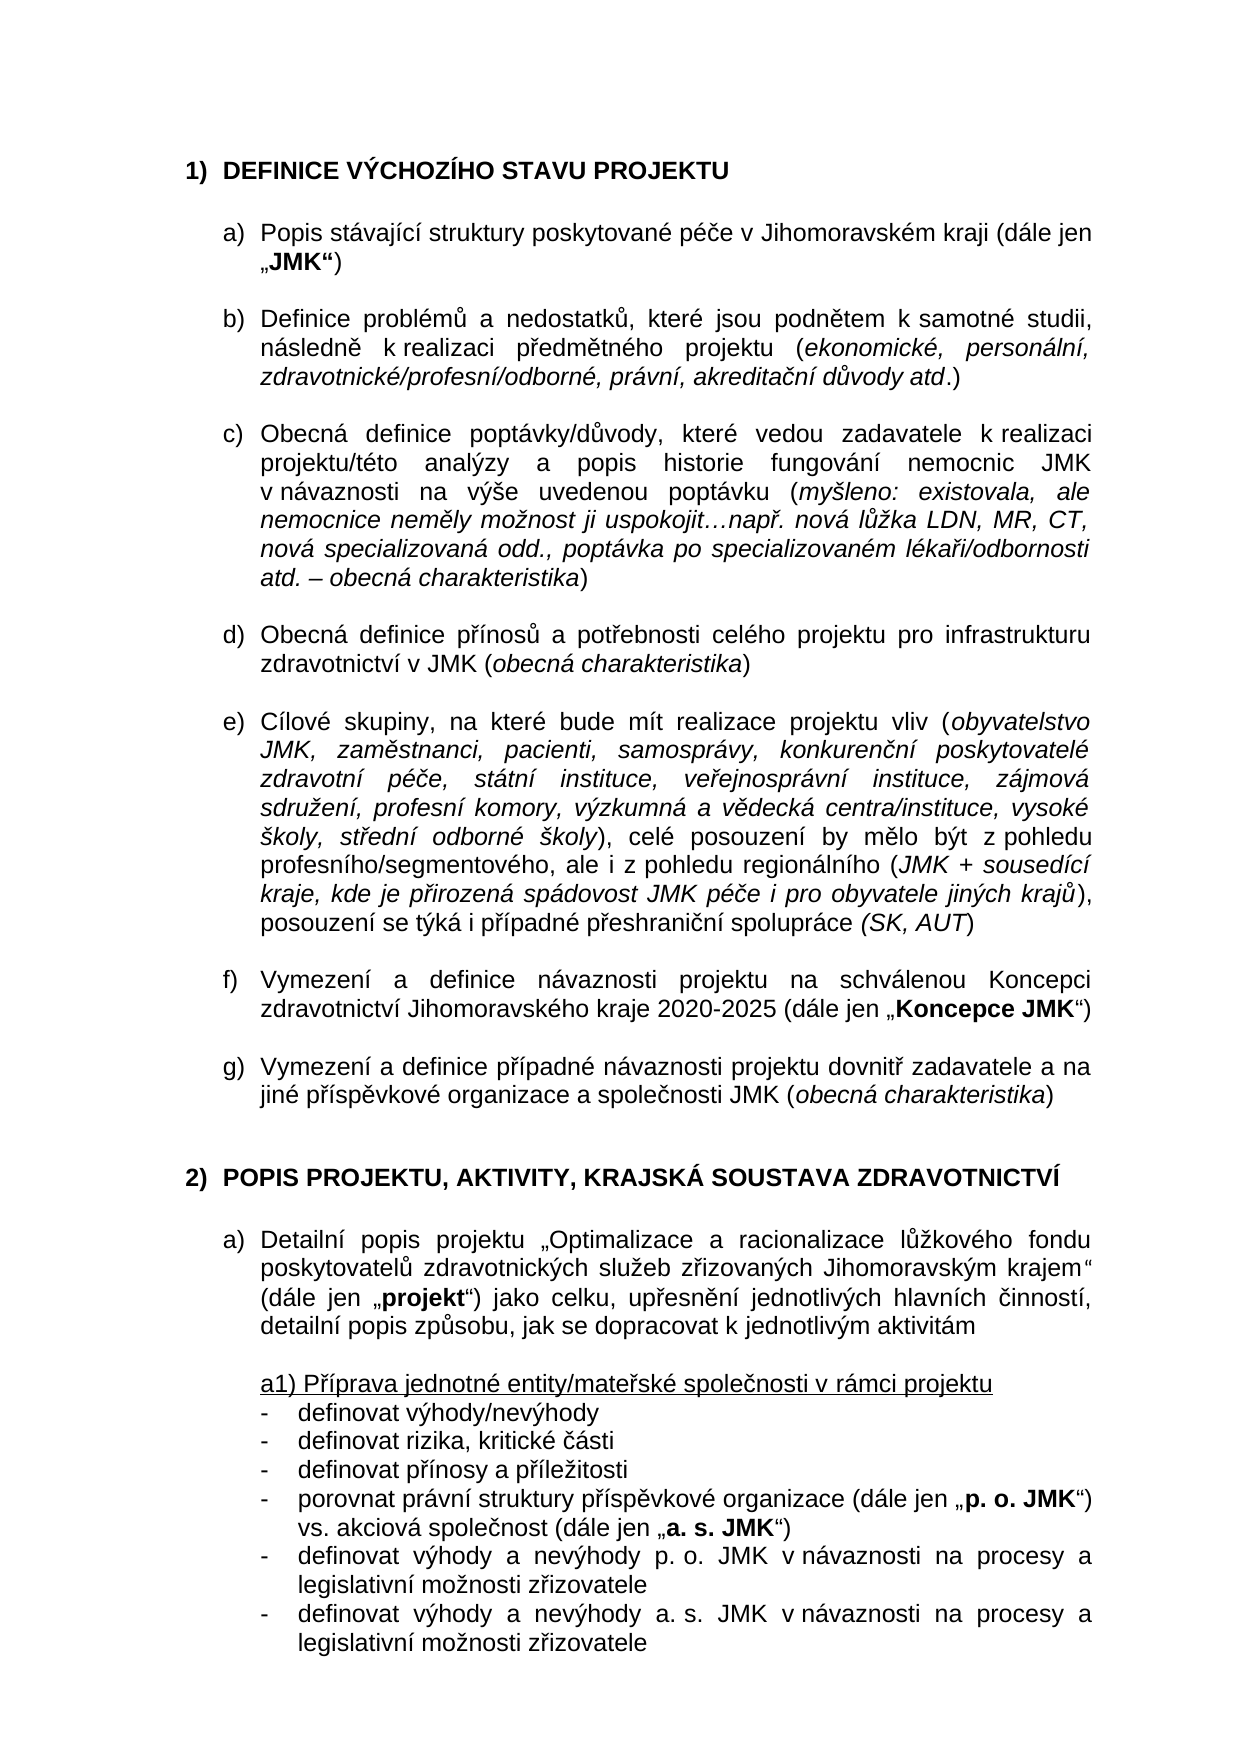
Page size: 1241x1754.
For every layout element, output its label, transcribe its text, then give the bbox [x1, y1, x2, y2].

list definovat výhody a nevýhody a. s. JMK v návaznosti na procesy a legislativní možnosti zřizovatele [260, 1599, 1092, 1656]
list definovat výhody a nevýhody p. o. JMK v návaznosti na procesy a legislativní možnosti zřizovatele [260, 1541, 1092, 1599]
subtitle POPIS PROJEKTU, AKTIVITY, KRAJSKÁ SOUSTAVA ZDRAVOTNICTVÍ [185, 1163, 1092, 1192]
list Obecná definice přínosů a potřebnosti celého projektu pro infrastrukturu zdravotnictví v JMK (obecná charakteristika) [223, 620, 1092, 678]
list Cílové skupiny, na které bude mít realizace projektu vliv (obyvatelstvo JMK, zaměstnanci, pacienti, samosprávy, konkurenční poskytovatelé zdravotní péče, státní instituce, veřejnosprávní instituce, zájmová sdružení, profesní komory, výzkumná a vědecká centra/instituce, vysoké školy, střední odborné školy), celé posouzení by mělo být z pohledu profesního/segmentového, ale i z pohledu regionálního (JMK + sousedící kraje, kde je přirozená spádovost JMK péče i pro obyvatele jiných krajů), posouzení se týká i případné přeshraniční spolupráce (SK, AUT) [223, 707, 1092, 937]
list porovnat právní struktury příspěvkové organizace (dále jen „p. o. JMK“) vs. akciová společnost (dále jen „a. s. JMK“) [260, 1484, 1092, 1541]
list Vymezení a definice návaznosti projektu na schválenou Koncepci zdravotnictví Jihomoravského kraje 2020-2025 (dále jen „Koncepce JMK“) [223, 965, 1092, 1023]
list Popis stávající struktury poskytované péče v Jihomoravském kraji (dále jen „JMK“) [223, 218, 1092, 275]
subtitle DEFINICE VÝCHOZÍHO STAVU PROJEKTU [185, 156, 1092, 185]
list Detailní popis projektu „Optimalizace a racionalizace lůžkového fondu poskytovatelů zdravotnických služeb zřizovaných Jihomoravským krajem“ (dále jen „projekt“) jako celku, upřesnění jednotlivých hlavních činností, detailní popis způsobu, jak se dopracovat k jednotlivým aktivitám [223, 1224, 1092, 1340]
list definovat přínosy a příležitosti [260, 1455, 1092, 1484]
list definovat výhody/nevýhody [260, 1397, 1092, 1426]
list definovat rizika, kritické části [260, 1426, 1092, 1455]
list Obecná definice poptávky/důvody, které vedou zadavatele k realizaci projektu/této analýzy a popis historie fungování nemocnic JMK v návaznosti na výše uvedenou poptávku (myšleno: existovala, ale nemocnice neměly možnost ji uspokojit…např. nová lůžka LDN, MR, CT, nová specializovaná odd., poptávka po specializovaném lékaři/odbornosti atd. – obecná charakteristika) [223, 419, 1092, 592]
list Vymezení a definice případné návaznosti projektu dovnitř zadavatele a na jiné příspěvkové organizace a společnosti JMK (obecná charakteristika) [223, 1052, 1092, 1109]
text a1) Příprava jednotné entity/mateřské společnosti v rámci projektu [260, 1369, 1092, 1397]
list Definice problémů a nedostatků, které jsou podnětem k samotné studii, následně k realizaci předmětného projektu (ekonomické, personální, zdravotnické/profesní/odborné, právní, akreditační důvody atd.) [223, 304, 1092, 390]
